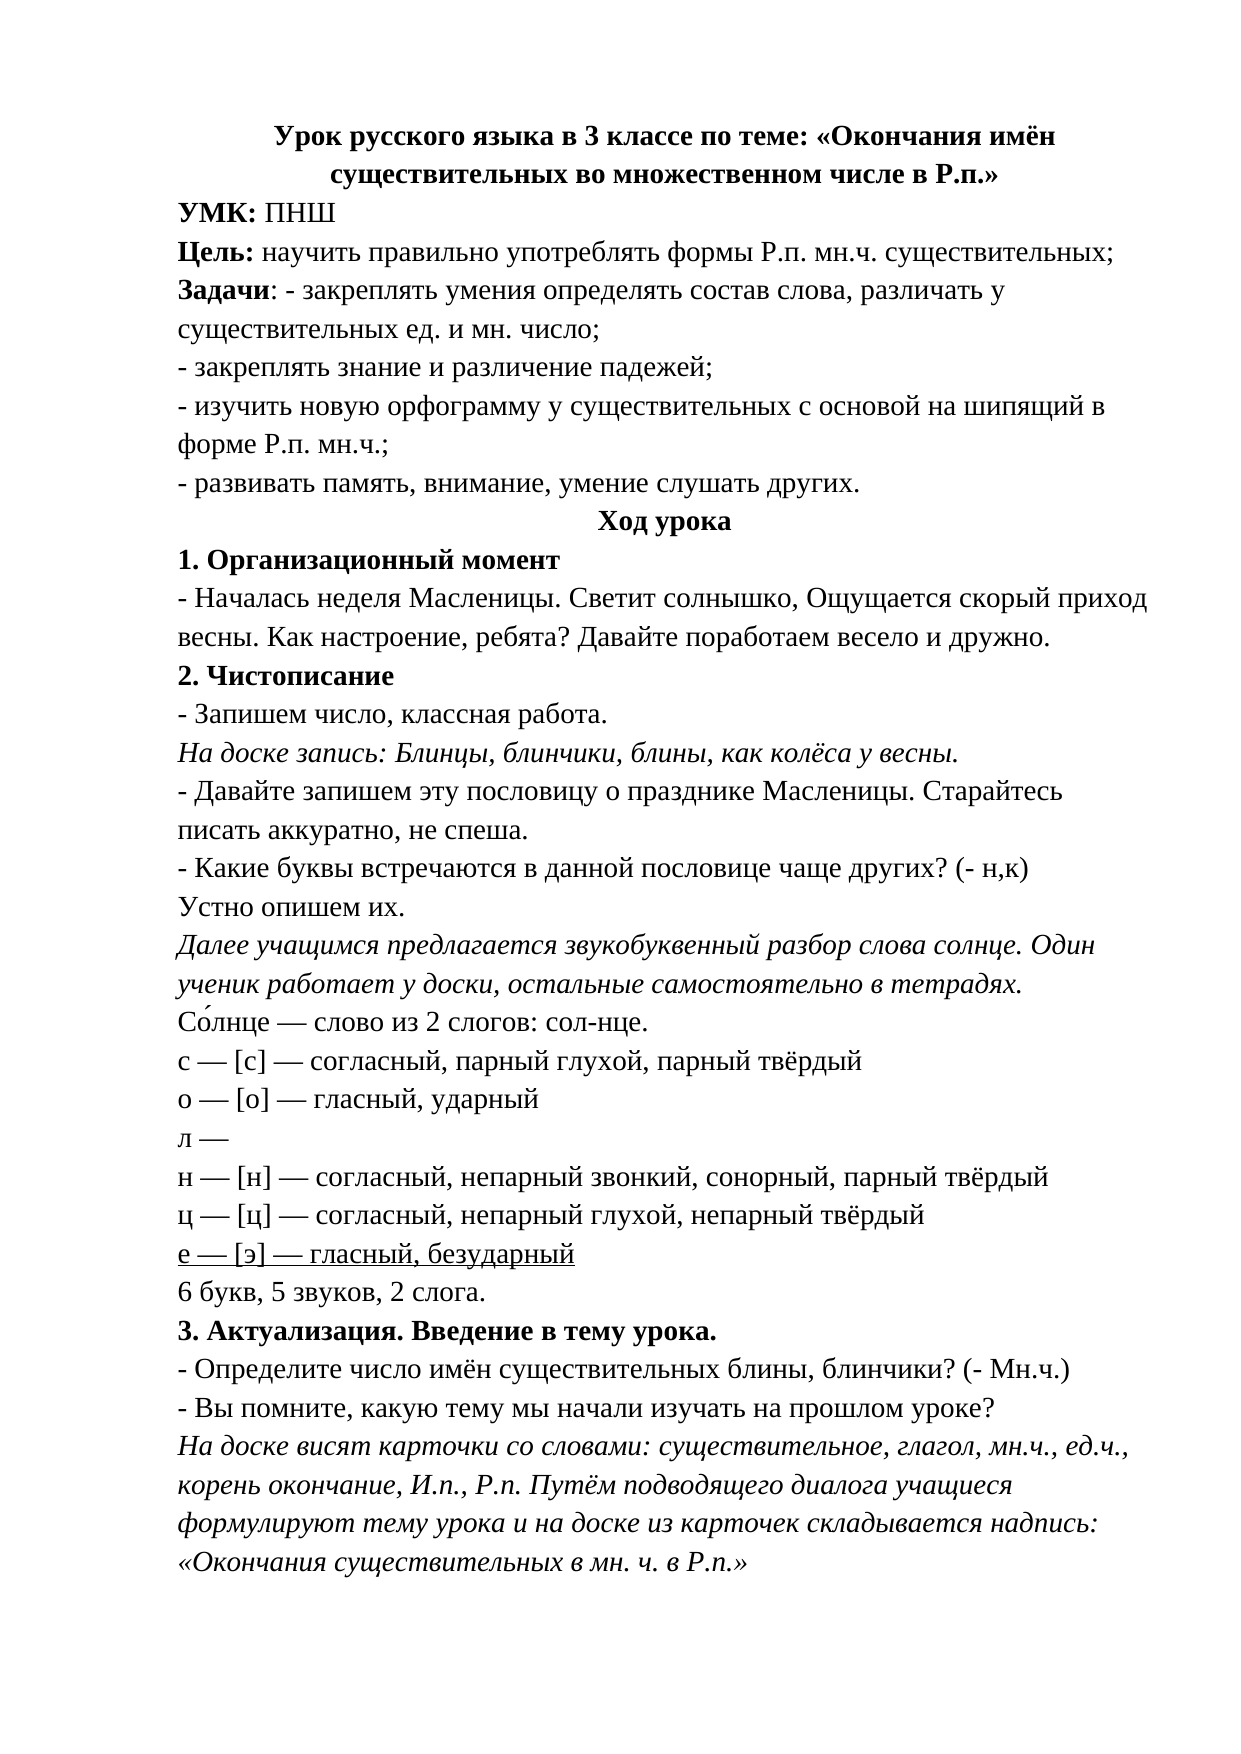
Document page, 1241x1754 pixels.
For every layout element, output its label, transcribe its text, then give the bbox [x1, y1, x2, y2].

text Урок русского языка в 3 классе по теме: «Окончания имён существительных во множественном числе в Р.п.» [177, 118, 1152, 190]
text ц — [ц] — согласный, непарный глухой, непарный твёрдый [177, 1197, 1152, 1231]
text 6 букв, 5 звуков, 2 слога. [177, 1274, 1152, 1308]
text На доске висят карточки со словами: существительное, глагол, мн.ч., ед.ч., корень окончание, И.п., Р.п. Путём подводящего диалога учащиеся формулируют тему урока и на доске из карточек складывается надпись: «Окончания существительных в мн. ч. в Р.п.» [177, 1428, 1152, 1578]
text На доске запись: Блинцы, блинчики, блины, как колёса у весны. [177, 735, 1152, 768]
text Устно опишем их. [177, 889, 1152, 922]
text - Началась неделя Масленицы. Светит солнышко, Ощущается скорый приход весны. Как настроение, ребята? Давайте поработаем весело и дружно. [177, 581, 1152, 653]
text Ход урока [177, 503, 1152, 537]
text - изучить новую орфограмму у существительных с основой на шипящий в форме Р.п. мн.ч.; [177, 388, 1152, 460]
text - развивать память, внимание, умение слушать других. [177, 465, 1152, 498]
text с — [с] — согласный, парный глухой, парный твёрдый [177, 1043, 1152, 1077]
text - Давайте запишем эту пословицу о празднике Масленицы. Старайтесь писать аккуратно, не спеша. [177, 773, 1152, 845]
text Со́лнце — слово из 2 слогов: сол-нце. [177, 1004, 1152, 1038]
text - Какие буквы встречаются в данной пословице чаще других? (- н,к) [177, 850, 1152, 884]
text - Запишем число, классная работа. [177, 696, 1152, 730]
text е — [э] — гласный, безударный [177, 1236, 1152, 1269]
text Задачи: - закреплять умения определять состав слова, различать у существительных ед. и мн. число; [177, 272, 1152, 344]
text н — [н] — согласный, непарный звонкий, сонорный, парный твёрдый [177, 1159, 1152, 1192]
text 1. Организационный момент [177, 542, 1152, 576]
text 3. Актуализация. Введение в тему урока. [177, 1313, 1152, 1346]
text - закреплять знание и различение падежей; [177, 349, 1152, 383]
text УМК: ПНШ [177, 195, 1152, 229]
text Далее учащимся предлагается звукобуквенный разбор слова солнце. Один ученик работает у доски, остальные самостоятельно в тетрадях. [177, 927, 1152, 999]
text - Вы помните, какую тему мы начали изучать на прошлом уроке? [177, 1390, 1152, 1423]
text 2. Чистописание [177, 658, 1152, 691]
text - Определите число имён существительных блины, блинчики? (- Мн.ч.) [177, 1351, 1152, 1385]
text о — [о] — гласный, ударный [177, 1082, 1152, 1115]
text л — [177, 1120, 1152, 1154]
text Цель: научить правильно употреблять формы Р.п. мн.ч. существительных; [177, 234, 1152, 267]
